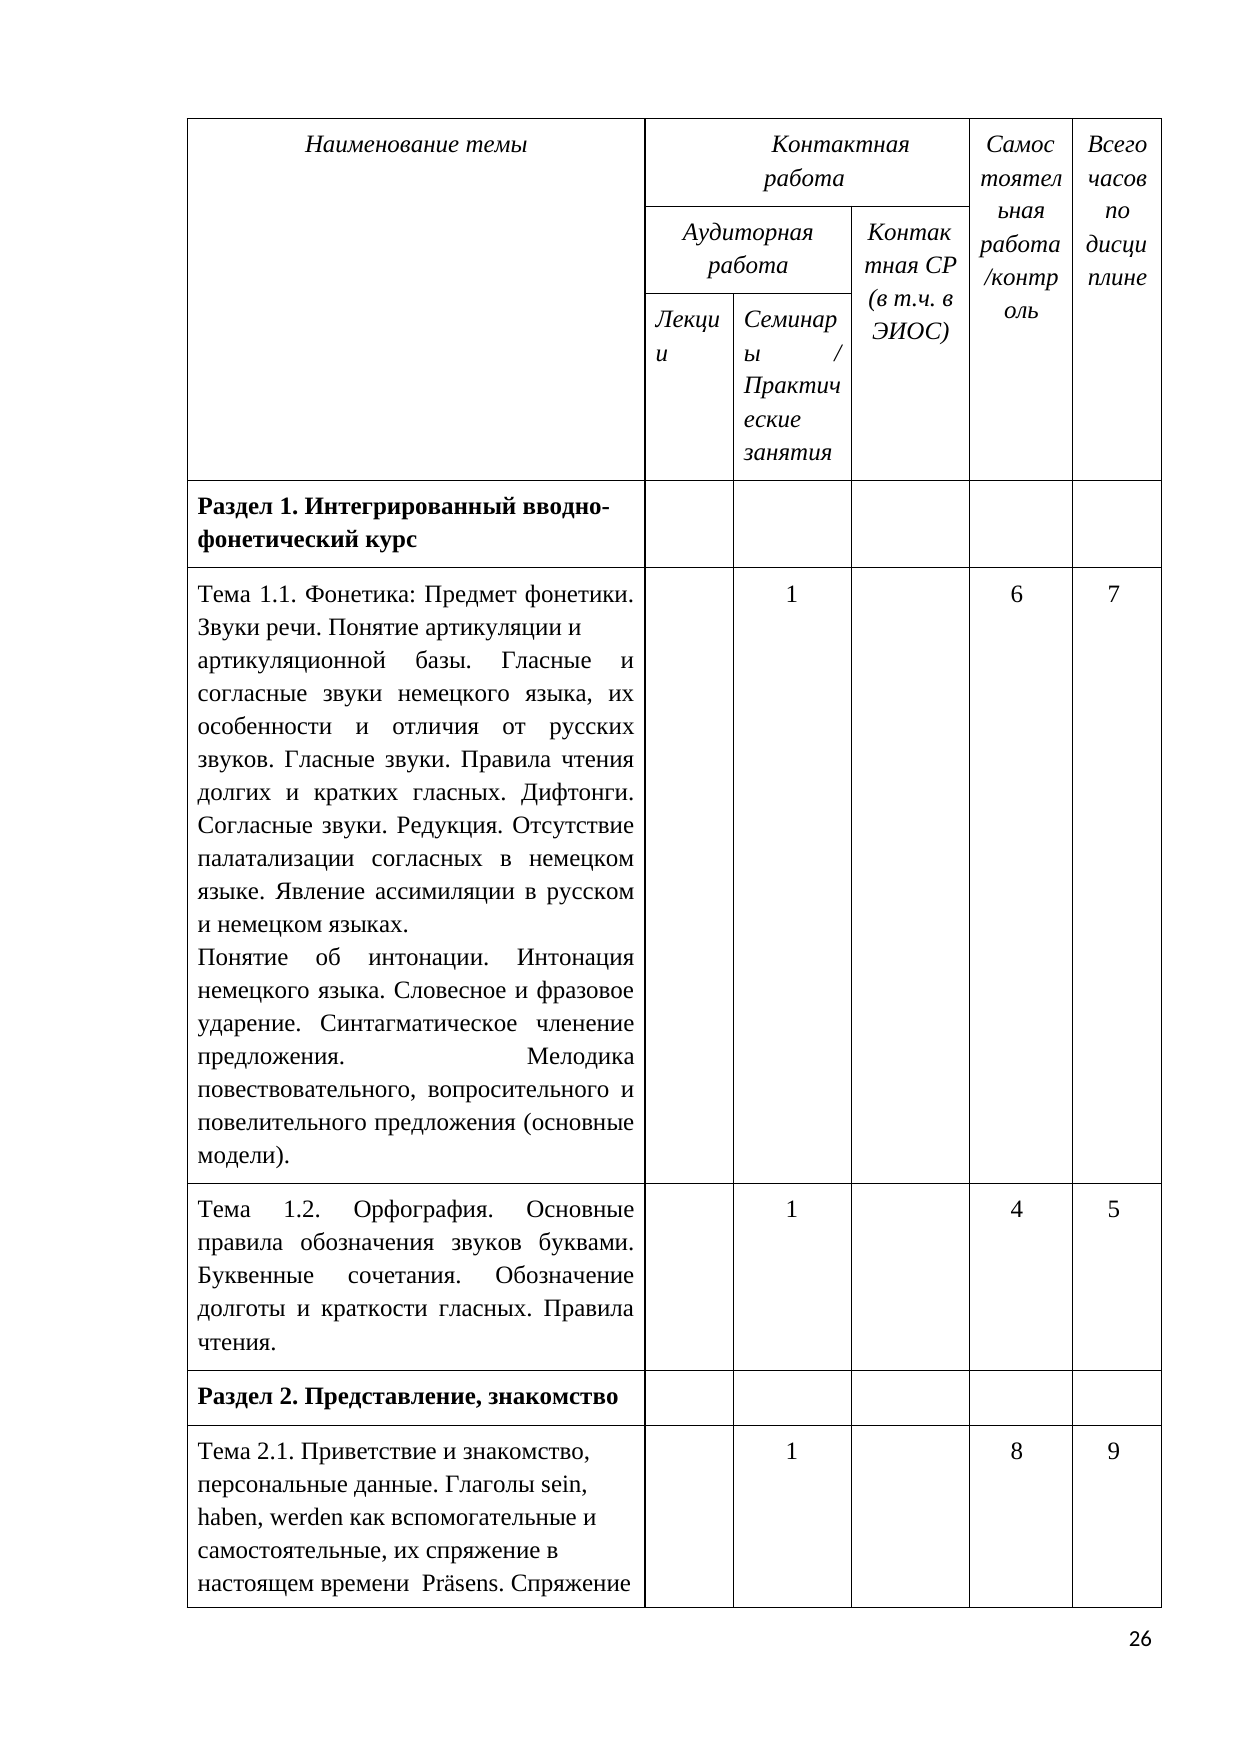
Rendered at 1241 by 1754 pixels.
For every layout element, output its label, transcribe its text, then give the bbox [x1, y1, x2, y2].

table_cell Аудиторная работа [646, 207, 851, 293]
table_cell 4 [970, 1184, 1072, 1369]
table_cell [646, 1371, 733, 1424]
table_cell 6 [970, 568, 1072, 1183]
table_cell 1 [734, 1426, 851, 1607]
table_cell [1073, 481, 1161, 567]
table_cell [1073, 1371, 1161, 1424]
table_cell Раздел 1. Интегрированный вводно-фонетический курс [188, 481, 644, 567]
table_cell [646, 1426, 733, 1607]
table_cell 1 [734, 1184, 851, 1369]
table_cell Раздел 2. Представление, знакомство [188, 1371, 644, 1424]
table_cell [852, 1426, 969, 1607]
table_cell 9 [1073, 1426, 1161, 1607]
table_cell Контактная СР (в т.ч. в ЭИОС) [852, 207, 969, 480]
table_cell [970, 481, 1072, 567]
table_cell 8 [970, 1426, 1072, 1607]
table_cell [734, 1371, 851, 1424]
table_cell [646, 568, 733, 1183]
table_cell [852, 1184, 969, 1369]
table_header Самостоятельная работа/контроль [970, 119, 1072, 480]
table_header Всего часов по дисциплине [1073, 119, 1161, 480]
table_cell Лекции [646, 294, 733, 480]
table_header Контактная работа [646, 119, 969, 206]
table_cell [970, 1371, 1072, 1424]
table_cell 1 [734, 568, 851, 1183]
table_cell [646, 481, 733, 567]
table_cell [852, 568, 969, 1183]
table_cell Тема 1.1. Фонетика: Предмет фонетики. Звуки речи. Понятие артикуляции и артикуляционной базы. Гласные и согласные звуки немецкого языка, их особенности и отличия от русских звуков. Гласные звуки. Правила чтения долгих и кратких гласных. Дифтонги. Согласные звуки. Редукция. Отсутствие палатализации согласных в немецком языке. Явление ассимиляции в русском и немецком языках. Понятие об интонации. Интонация немецкого языка. Словесное и фразовое ударение. Синтагматическое членение предложения. Мелодика повествовательного, вопросительного и повелительного предложения (основные модели). [188, 568, 644, 1183]
table_cell [646, 1184, 733, 1369]
table_cell 7 [1073, 568, 1161, 1183]
table_cell [852, 1371, 969, 1424]
table_cell Тема 1.2. Орфография. Основные правила обозначения звуков буквами. Буквенные сочетания. Обозначение долготы и краткости гласных. Правила чтения. [188, 1184, 644, 1369]
table_cell [852, 481, 969, 567]
table_cell [734, 481, 851, 567]
table_cell Семинары / Практические занятия [734, 294, 851, 480]
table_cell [188, 1426, 644, 1607]
table_header Наименование темы [188, 119, 644, 480]
table_cell 5 [1073, 1184, 1161, 1369]
